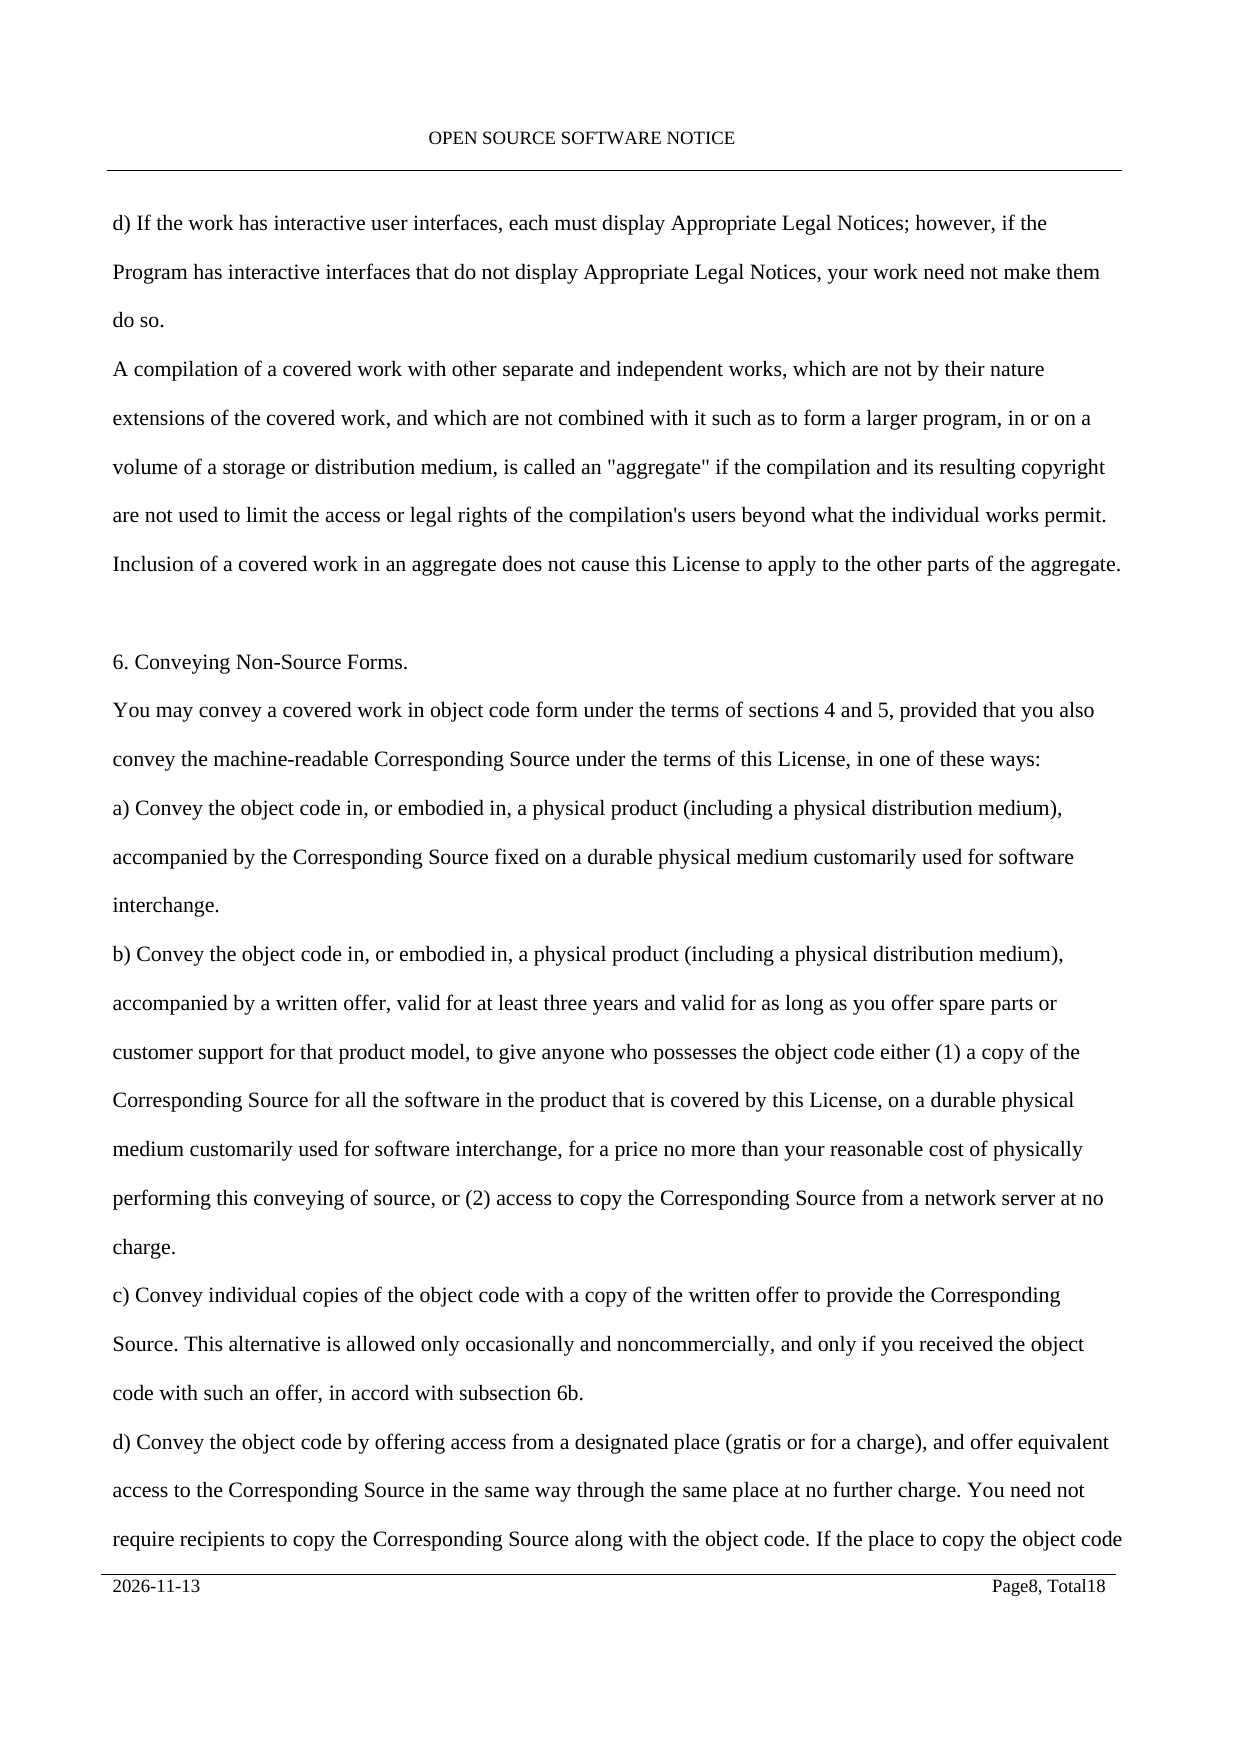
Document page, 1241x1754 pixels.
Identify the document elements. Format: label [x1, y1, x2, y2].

text [112, 206, 1128, 1555]
